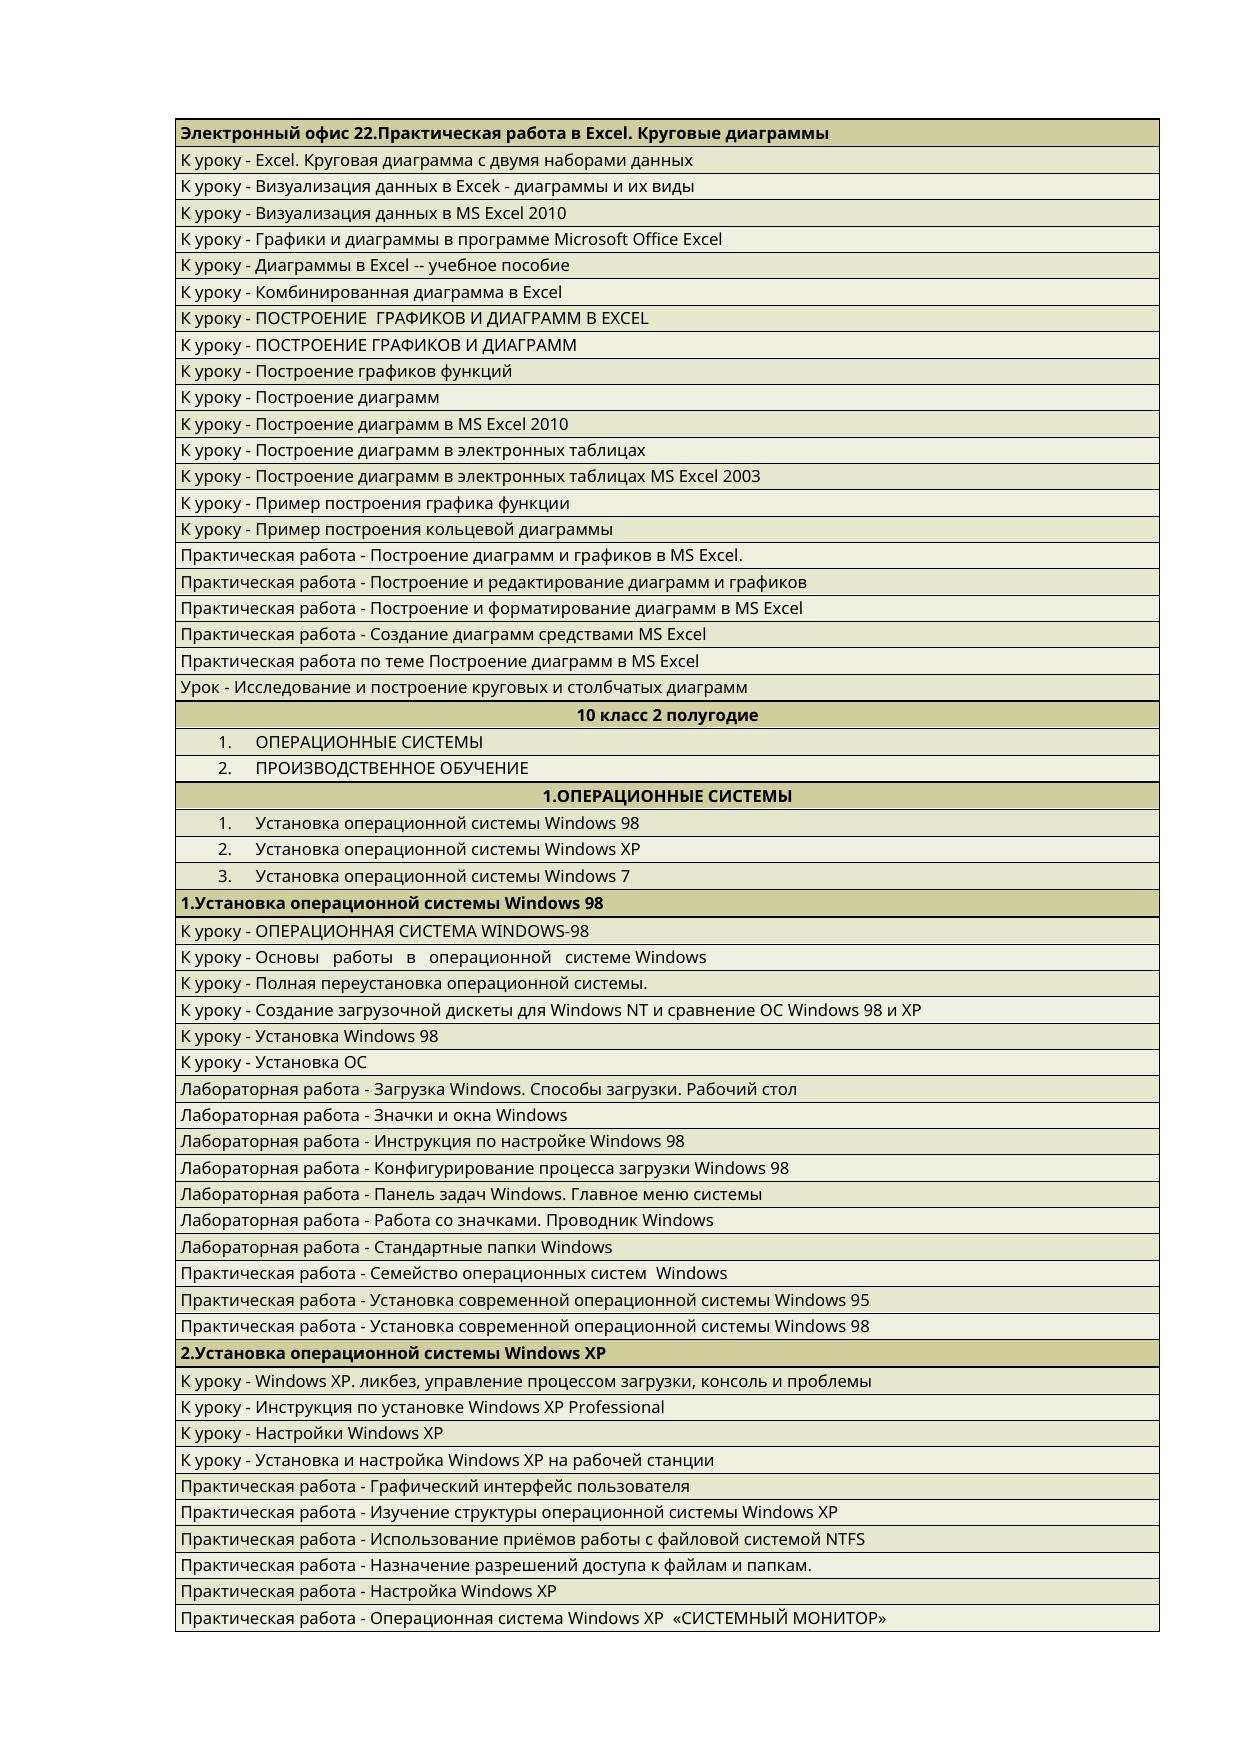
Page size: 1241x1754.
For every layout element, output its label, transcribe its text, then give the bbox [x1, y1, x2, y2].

table_cell ОПЕРАЦИОННЫЕ СИСТЕМЫ [176, 729, 1159, 755]
table_cell Практическая работа - Создание диаграмм средствами MS Excel [176, 622, 1159, 647]
table_cell К уроку - Построение диаграмм в MS Excel 2010 [176, 411, 1159, 436]
table_cell К уроку - Построение диаграмм в электронных таблицах [176, 438, 1159, 463]
table_cell Электронный офис 22.Практическая работа в Excel. Круговые диаграммы [176, 120, 1159, 146]
table_cell Практическая работа - Настройка Windows XP [176, 1579, 1159, 1604]
table_cell Лабораторная работа - Инструкция по настройке Windows 98 [176, 1129, 1159, 1154]
table_cell Установка операционной системы Windows 98 [176, 810, 1159, 836]
table_cell Практическая работа - Графический интерфейс пользователя [176, 1474, 1159, 1499]
table_cell Лабораторная работа - Загрузка Windows. Способы загрузки. Рабочий стол [176, 1076, 1159, 1102]
table_cell Лабораторная работа - Работа со значками. Проводник Windows [176, 1208, 1159, 1233]
table_cell К уроку - Windows XP. ликбез, управление процессом загрузки, консоль и проблемы [176, 1368, 1159, 1393]
table_cell 1.Установка операционной системы Windows 98 [176, 890, 1159, 916]
table_cell К уроку - Установка и настройка Windows XP на рабочей станции [176, 1447, 1159, 1473]
table_cell К уроку - Создание загрузочной дискеты для Windows NT и сравнение ОС Windows 98 и XP [176, 997, 1159, 1022]
table_cell К уроку - Установка Windows 98 [176, 1024, 1159, 1049]
table_cell Лабораторная работа - Панель задач Windows. Главное меню системы [176, 1182, 1159, 1207]
table_cell Практическая работа - Операционная система Windows XP «СИСТЕМНЫЙ МОНИТОР» [176, 1605, 1159, 1631]
table_cell К уроку - Построение диаграмм в электронных таблицах MS Excel 2003 [176, 464, 1159, 489]
table_cell К уроку - ОПЕРАЦИОННАЯ СИСТЕМА WINDOWS-98 [176, 918, 1159, 943]
table_cell Лабораторная работа - Значки и окна Windows [176, 1103, 1159, 1128]
table_cell К уроку - Визуализация данных в MS Excel 2010 [176, 200, 1159, 226]
table_cell К уроку - Визуализация данных в Excek - диаграммы и их виды [176, 174, 1159, 199]
table_cell Практическая работа - Изучение структуры операционной системы Windows XP [176, 1500, 1159, 1525]
table_cell К уроку - Комбинированная диаграмма в Excel [176, 279, 1159, 305]
table_cell К уроку - Диаграммы в Excel -- учебное пособие [176, 253, 1159, 278]
table_cell Лабораторная работа - Конфигурирование процесса загрузки Windows 98 [176, 1155, 1159, 1181]
table_cell К уроку - Excel. Круговая диаграмма с двумя наборами данных [176, 147, 1159, 173]
table_cell К уроку - Построение графиков функций [176, 359, 1159, 384]
table_cell К уроку - ПОСТРОЕНИЕ ГРАФИКОВ И ДИАГРАММ [176, 332, 1159, 357]
table_cell К уроку - Пример построения кольцевой диаграммы [176, 517, 1159, 542]
table_cell Практическая работа - Построение и форматирование диаграмм в MS Excel [176, 596, 1159, 621]
table_cell Установка операционной системы Windows XP [176, 837, 1159, 862]
table_cell Практическая работа по теме Построение диаграмм в MS Excel [176, 648, 1159, 674]
table_cell К уроку - ПОСТРОЕНИЕ ГРАФИКОВ И ДИАГРАММ В EXCEL [176, 306, 1159, 331]
table_cell К уроку - Основы работы в операционной системе Windows [176, 945, 1159, 970]
table_cell 10 класс 2 полугодие [176, 702, 1159, 727]
table_cell Практическая работа - Использование приёмов работы с файловой системой NTFS [176, 1526, 1159, 1552]
table_cell Практическая работа - Семейство операционных систем Windows [176, 1261, 1159, 1286]
table_cell К уроку - Полная переустановка операционной системы. [176, 971, 1159, 996]
table_cell 2.Установка операционной системы Windows XP [176, 1340, 1159, 1366]
table_cell 1.ОПЕРАЦИОННЫЕ СИСТЕМЫ [176, 783, 1159, 808]
table_cell К уроку - Построение диаграмм [176, 385, 1159, 410]
table_cell Практическая работа - Назначение разрешений доступа к файлам и папкам. [176, 1553, 1159, 1578]
table_cell К уроку - Пример построения графика функции [176, 490, 1159, 516]
table_cell Практическая работа - Построение и редактирование диаграмм и графиков [176, 569, 1159, 594]
table_cell К уроку - Графики и диаграммы в программе Microsoft Office Excel [176, 227, 1159, 252]
table_cell Практическая работа - Установка современной операционной системы Windows 95 [176, 1287, 1159, 1312]
table_cell Лабораторная работа - Стандартные папки Windows [176, 1234, 1159, 1260]
table_cell Практическая работа - Установка современной операционной системы Windows 98 [176, 1314, 1159, 1339]
table_cell Практическая работа - Построение диаграмм и графиков в MS Excel. [176, 543, 1159, 568]
table_cell ПРОИЗВОДСТВЕННОЕ ОБУЧЕНИЕ [176, 756, 1159, 781]
table_cell Урок - Исследование и построение круговых и столбчатых диаграмм [176, 675, 1159, 700]
table_cell К уроку - Настройки Windows XP [176, 1421, 1159, 1446]
table_cell К уроку - Установка ОС [176, 1050, 1159, 1075]
table_cell Установка операционной системы Windows 7 [176, 863, 1159, 889]
table_cell К уроку - Инструкция по установке Windows XP Professional [176, 1395, 1159, 1420]
